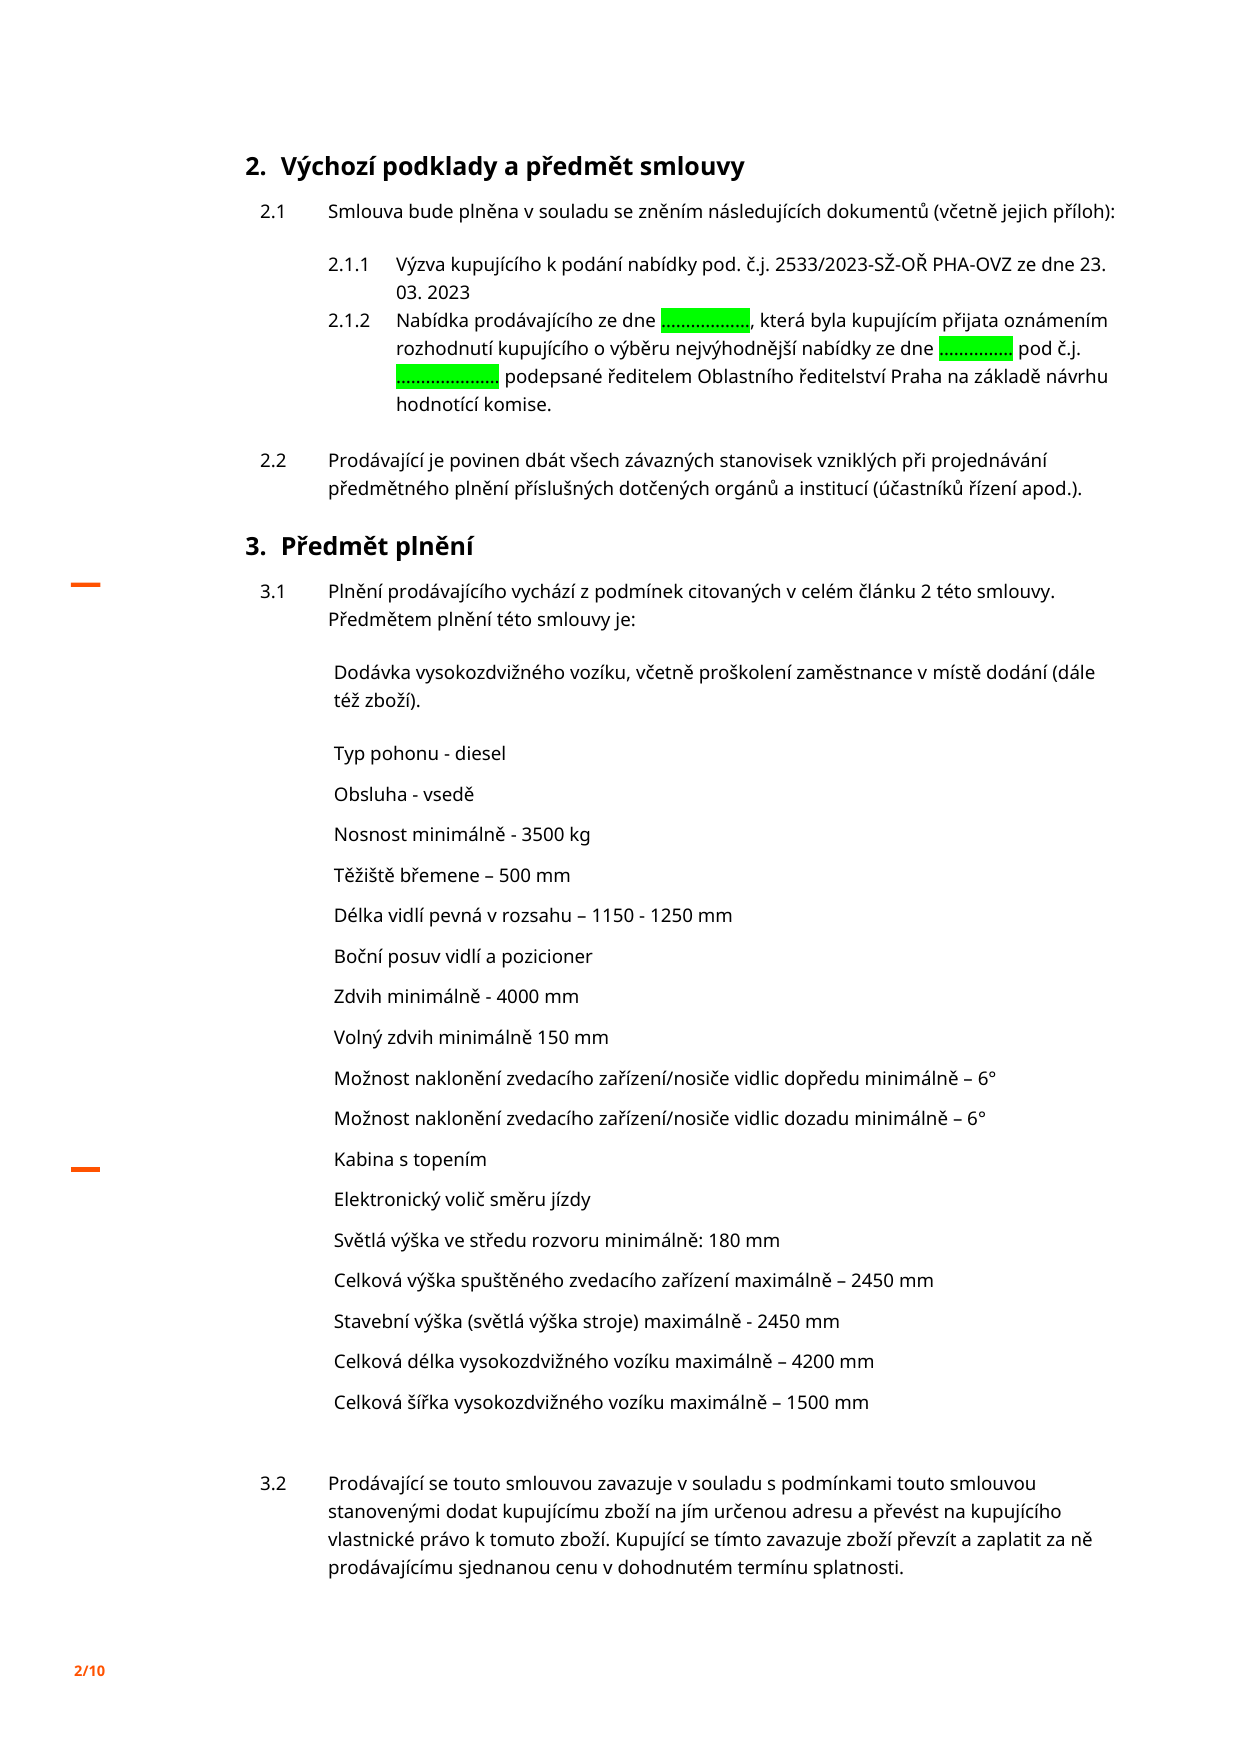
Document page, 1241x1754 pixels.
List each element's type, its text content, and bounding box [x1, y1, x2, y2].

text Celková šířka vysokozdvižného vozíku maximálně – 1500 mm [334, 1389, 1122, 1414]
list Prodávající je povinen dbát všech závazných stanovisek vzniklých při projednávání předmětného plnění příslušných dotčených orgánů a institucí (účastníků řízení apod.). [260, 448, 1122, 501]
text Elektronický volič směru jízdy [334, 1186, 1122, 1212]
list Plnění prodávajícího vychází z podmínek citovaných v celém článku 2 této smlouvy. Předmětem plnění této smlouvy je: [260, 579, 1122, 632]
list Smlouva bude plněna v souladu se zněním následujících dokumentů (včetně jejich příloh): [260, 198, 1122, 224]
text Typ pohonu - diesel [334, 741, 1122, 766]
list Prodávající se touto smlouvou zavazuje v souladu s podmínkami touto smlouvou stanovenými dodat kupujícímu zboží na jím určenou adresu a převést na kupujícího vlastnické právo k tomuto zboží. Kupující se tímto zavazuje zboží převzít a zaplatit za ně prodávajícímu sjednanou cenu v dohodnutém termínu splatnosti. [260, 1470, 1122, 1580]
text Možnost naklonění zvedacího zařízení/nosiče vidlic dopředu minimálně – 6° [334, 1065, 1122, 1090]
text Celková délka vysokozdvižného vozíku maximálně – 4200 mm [334, 1348, 1122, 1374]
text Stavební výška (světlá výška stroje) maximálně - 2450 mm [334, 1308, 1122, 1333]
text Zdvih minimálně - 4000 mm [334, 984, 1122, 1009]
list Předmět plnění [245, 529, 1122, 563]
text Celková výška spuštěného zvedacího zařízení maximálně – 2450 mm [334, 1267, 1122, 1293]
text Obsluha - vsedě [334, 781, 1122, 807]
text Světlá výška ve středu rozvoru minimálně: 180 mm [334, 1227, 1122, 1252]
list Výchozí podklady a předmět smlouvy [245, 149, 1122, 183]
list Nabídka prodávajícího ze dne ………………, která byla kupujícím přijata oznámením rozhodnutí kupujícího o výběru nejvýhodnější nabídky ze dne …………… pod č.j. ………………… podepsané ředitelem Oblastního ředitelství Praha na základě návrhu hodnotící komise. [328, 308, 1122, 417]
text Nosnost minimálně - 3500 kg [334, 822, 1122, 847]
text Délka vidlí pevná v rozsahu – 1150 - 1250 mm [334, 903, 1122, 928]
text Volný zdvih minimálně 150 mm [334, 1024, 1122, 1050]
text Kabina s topením [334, 1146, 1122, 1171]
list Výzva kupujícího k podání nabídky pod. č.j. 2533/2023-SŽ-OŘ PHA-OVZ ze dne 23. 03. 2023 [328, 252, 1122, 305]
text Boční posuv vidlí a pozicioner [334, 943, 1122, 969]
text Těžiště břemene – 500 mm [334, 862, 1122, 888]
text Dodávka vysokozdvižného vozíku, včetně proškolení zaměstnance v místě dodání (dále též zboží). [334, 660, 1122, 713]
text Možnost naklonění zvedacího zařízení/nosiče vidlic dozadu minimálně – 6° [334, 1105, 1122, 1131]
